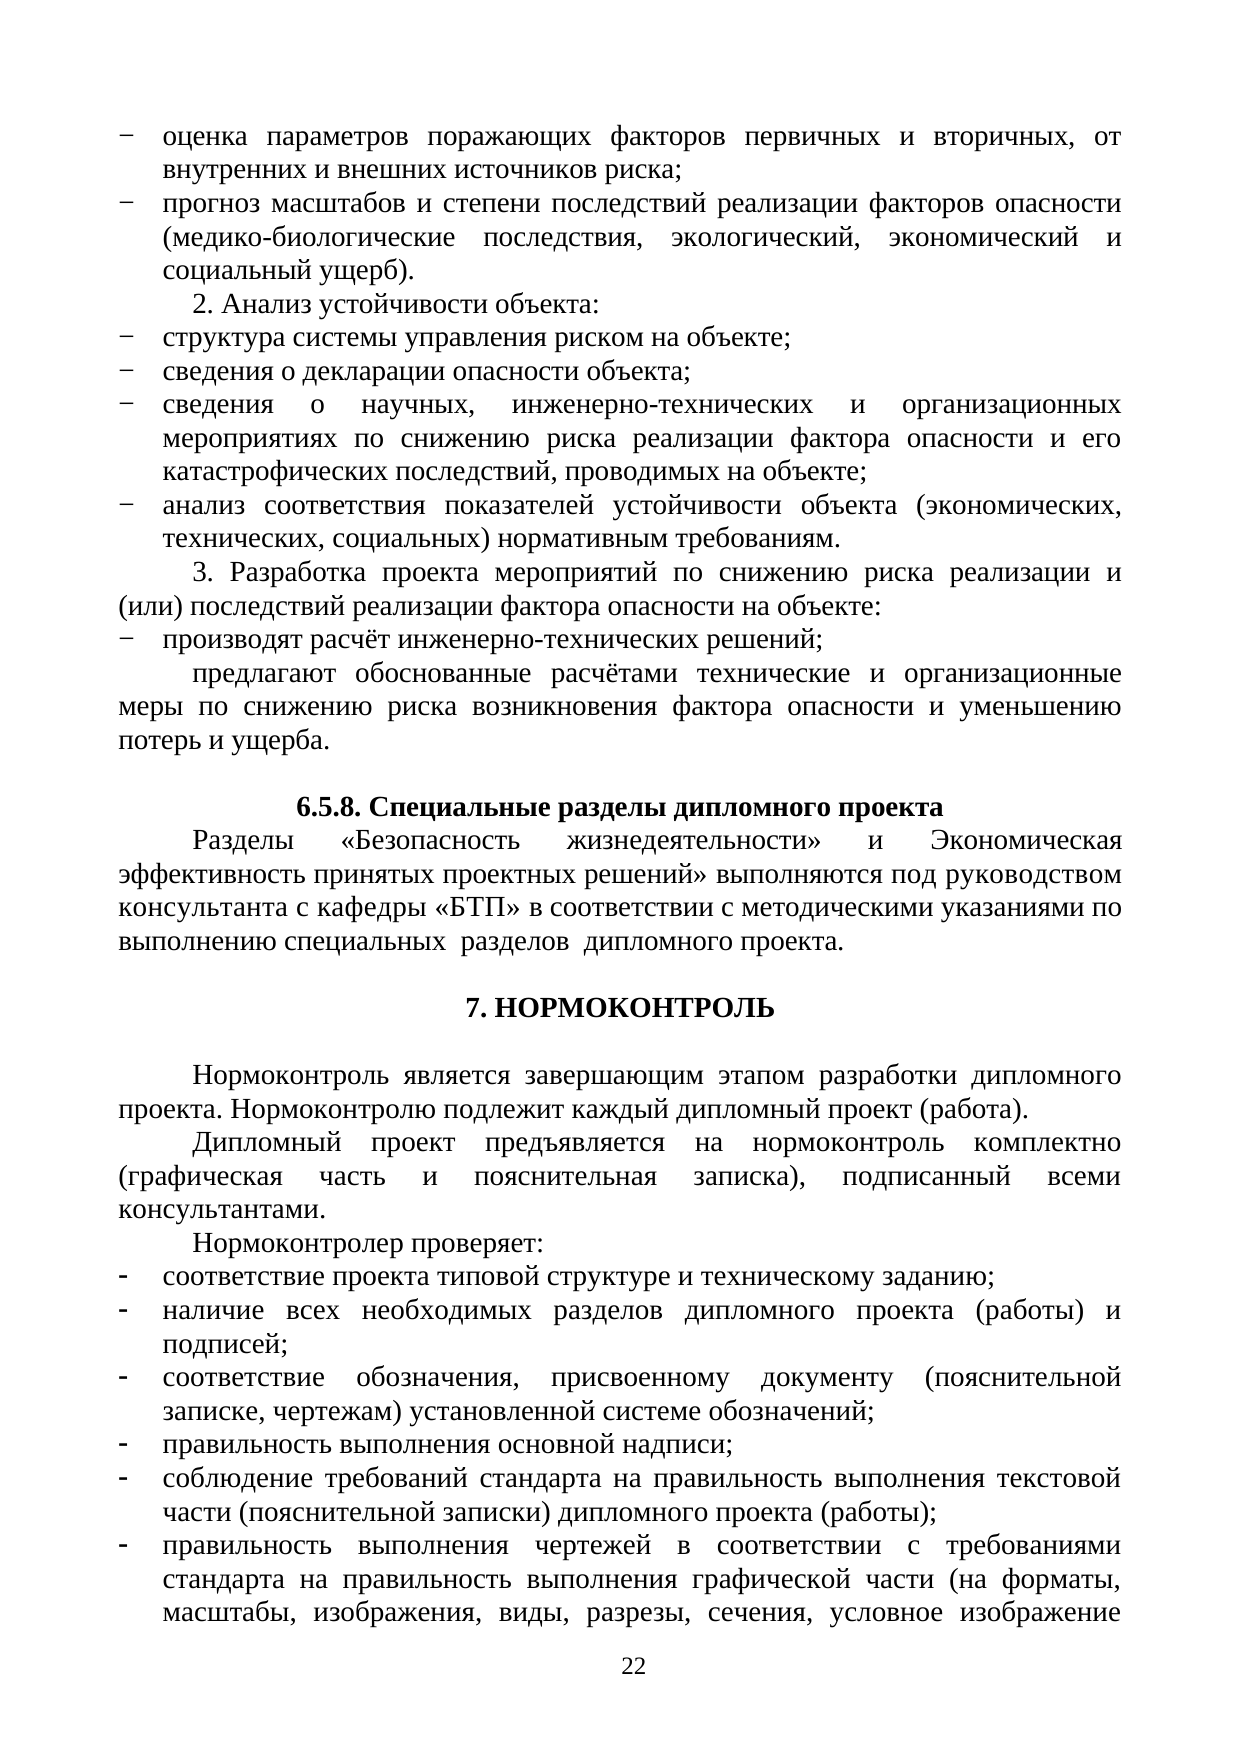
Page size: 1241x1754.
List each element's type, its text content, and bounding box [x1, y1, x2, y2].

text Разделы «Безопасность жизнедеятельности» и Экономическая эффективность принятых проектных решений» выполняются под руководством консультанта с кафедры «БТП» в соответствии с методическими указаниями по выполнению специальных разделов дипломного проекта. [118, 822, 1122, 957]
list структура системы управления риском на объекте; [118, 319, 1122, 353]
text Нормоконтролер проверяет: [118, 1225, 1122, 1258]
text 7. Нормоконтроль [118, 990, 1122, 1024]
list наличие всех необходимых разделов дипломного проекта (работы) и подписей; [118, 1292, 1122, 1359]
list соответствие проекта типовой структуре и техническому заданию; [118, 1258, 1122, 1292]
list соблюдение требований стандарта на правильность выполнения текстовой части (пояснительной записки) дипломного проекта (работы); [118, 1460, 1122, 1527]
list анализ соответствия показателей устойчивости объекта (экономических, технических, социальных) нормативным требованиям. [118, 487, 1122, 554]
list правильность выполнения основной надписи; [118, 1427, 1122, 1460]
text Дипломный проект предъявляется на нормоконтроль комплектно (графическая часть и пояснительная записка), подписанный всеми консультантами. [118, 1124, 1122, 1225]
list оценка параметров поражающих факторов первичных и вторичных, от внутренних и внешних источников риска; [118, 118, 1122, 185]
text предлагают обоснованные расчётами технические и организационные меры по снижению риска возникновения фактора опасности и уменьшению потерь и ущерба. [118, 655, 1122, 755]
list сведения о научных, инженерно-технических и организационных мероприятиях по снижению риска реализации фактора опасности и его катастрофических последствий, проводимых на объекте; [118, 386, 1122, 487]
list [118, 1527, 1122, 1628]
list сведения о декларации опасности объекта; [118, 353, 1122, 386]
list прогноз масштабов и степени последствий реализации факторов опасности (медико-биологические последствия, экологический, экономический и социальный ущерб). [118, 185, 1122, 286]
list производят расчёт инженерно-технических решений; [118, 621, 1122, 655]
list соответствие обозначения, присвоенному документу (пояснительной записке, чертежам) установленной системе обозначений; [118, 1359, 1122, 1427]
text 6.5.8. Специальные разделы дипломного проекта [118, 789, 1122, 822]
text Нормоконтроль является завершающим этапом разработки дипломного проекта. Нормоконтролю подлежит каждый дипломный проект (работа). [118, 1057, 1122, 1124]
text 2. Анализ устойчивости объекта: [118, 286, 1122, 319]
text 3. Разработка проекта мероприятий по снижению риска реализации и (или) последствий реализации фактора опасности на объекте: [118, 554, 1122, 621]
